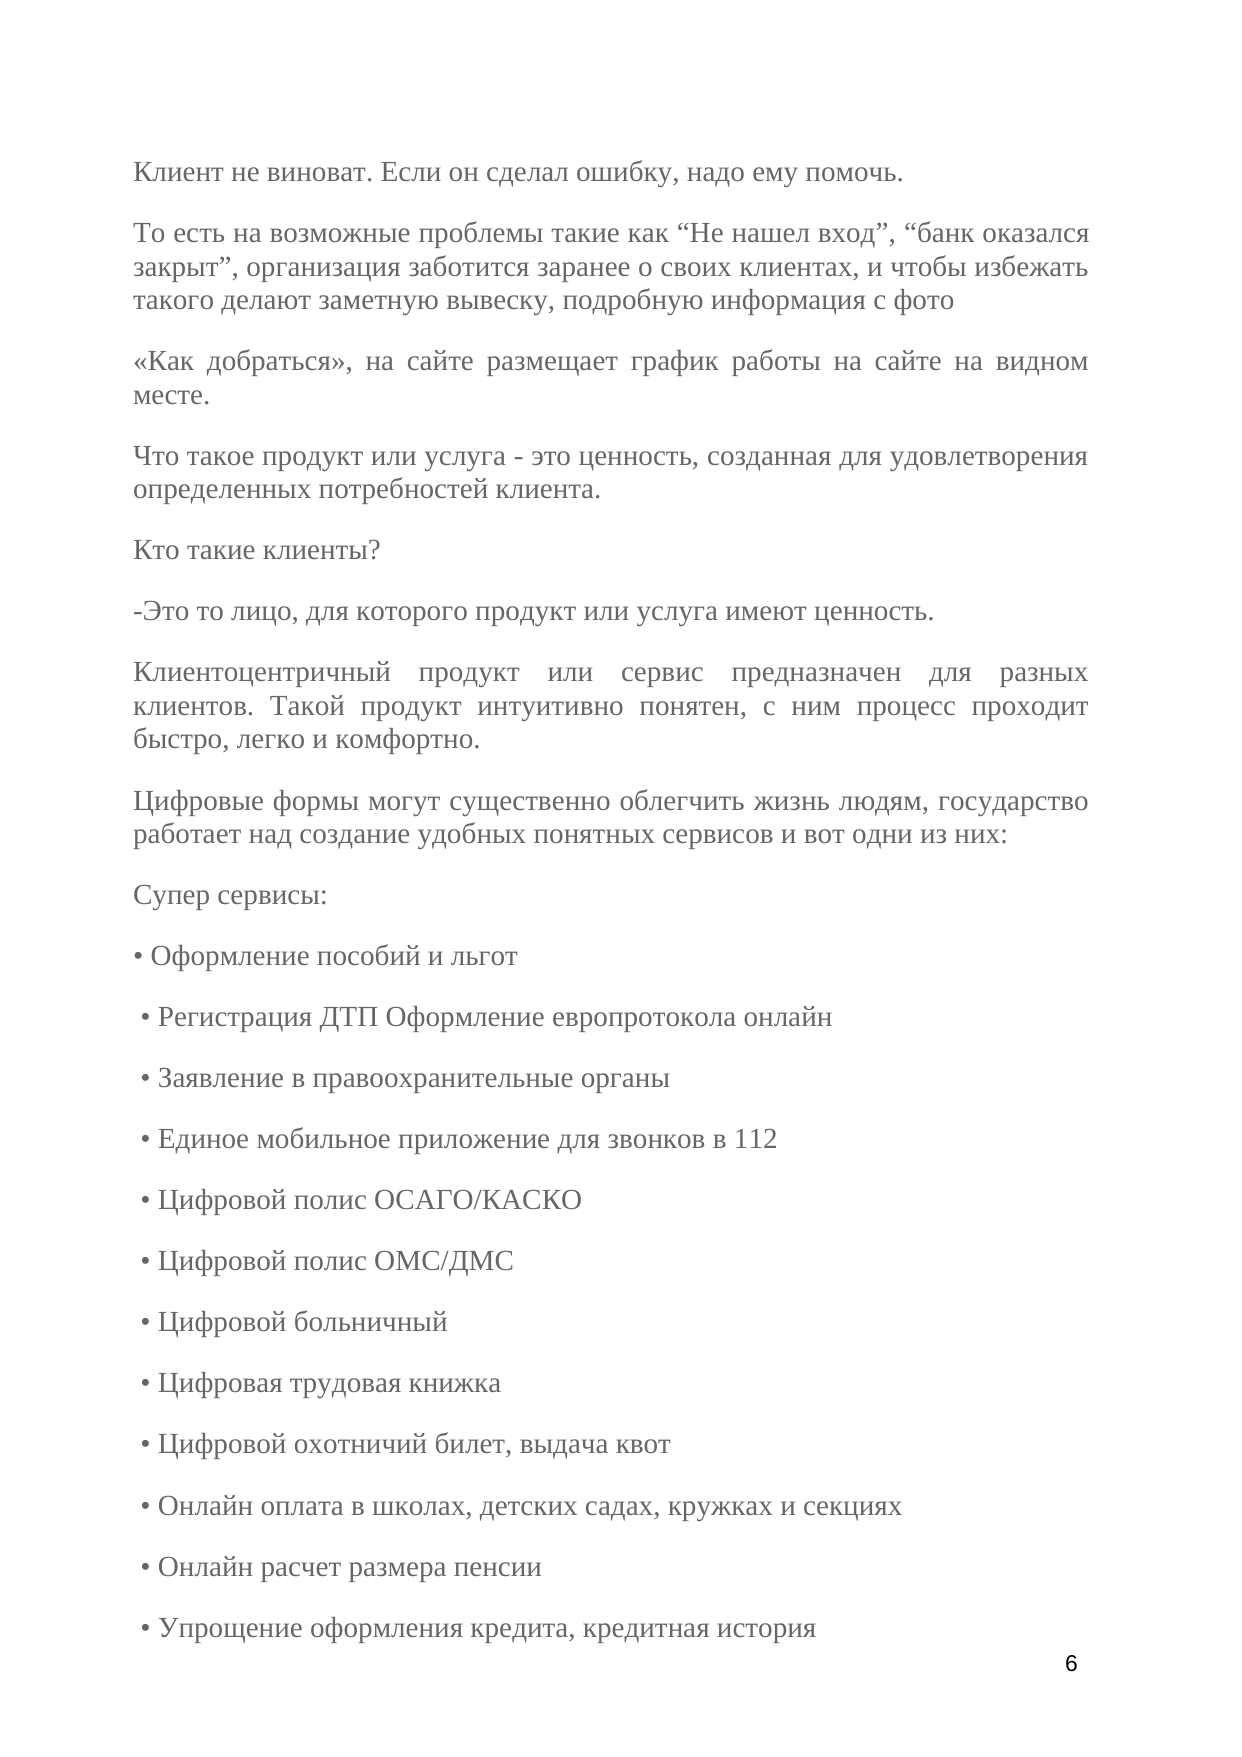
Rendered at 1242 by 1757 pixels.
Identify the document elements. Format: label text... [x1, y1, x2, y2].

subtitle Клиентоцентричный продукт или сервис предназначен для разных клиентов. Такой продукт интуитивно понятен, с ним процесс проходит быстро, легко и комфортно. [133, 654, 1089, 755]
subtitle • Упрощение оформления кредита, кредитная история [133, 1610, 1089, 1643]
subtitle Кто такие клиенты? [133, 532, 1089, 566]
subtitle • Оформление пособий и льгот [133, 938, 1089, 972]
subtitle Что такое продукт или услуга - это ценность, созданная для удовлетворения определенных потребностей клиента. [133, 438, 1089, 505]
subtitle • Регистрация ДТП Оформление европротокола онлайн [133, 999, 1089, 1033]
subtitle Цифровые формы могут существенно облегчить жизнь людям, государство работает над создание удобных понятных сервисов и вот одни из них: [133, 783, 1089, 850]
subtitle • Онлайн расчет размера пенсии [133, 1549, 1089, 1582]
subtitle • Цифровой полис ОСАГО/КАСКО [133, 1182, 1089, 1216]
subtitle • Цифровой полис ОМС/ДМС [133, 1243, 1089, 1277]
subtitle • Цифровой больничный [133, 1304, 1089, 1338]
subtitle • Заявление в правоохранительные органы [133, 1060, 1089, 1094]
subtitle • Цифровая трудовая книжка [133, 1366, 1089, 1399]
subtitle «Как добраться», на сайте размещает график работы на сайте на видном месте. [133, 343, 1089, 410]
subtitle • Онлайн оплата в школах, детских садах, кружках и секциях [133, 1488, 1089, 1521]
subtitle • Цифровой охотничий билет, выдача квот [133, 1427, 1089, 1460]
subtitle Супер сервисы: [133, 877, 1089, 911]
subtitle То есть на возможные проблемы такие как “Не нашел вход”, “банк оказался закрыт”, организация заботится заранее о своих клиентах, и чтобы избежать такого делают заметную вывеску, подробную информация с фото [133, 215, 1089, 316]
subtitle -Это то лицо, для которого продукт или услуга имеют ценность. [133, 593, 1089, 627]
subtitle Клиент не виноват. Если он сделал ошибку, надо ему помочь. [133, 154, 1089, 188]
subtitle • Единое мобильное приложение для звонков в 112 [133, 1121, 1089, 1155]
